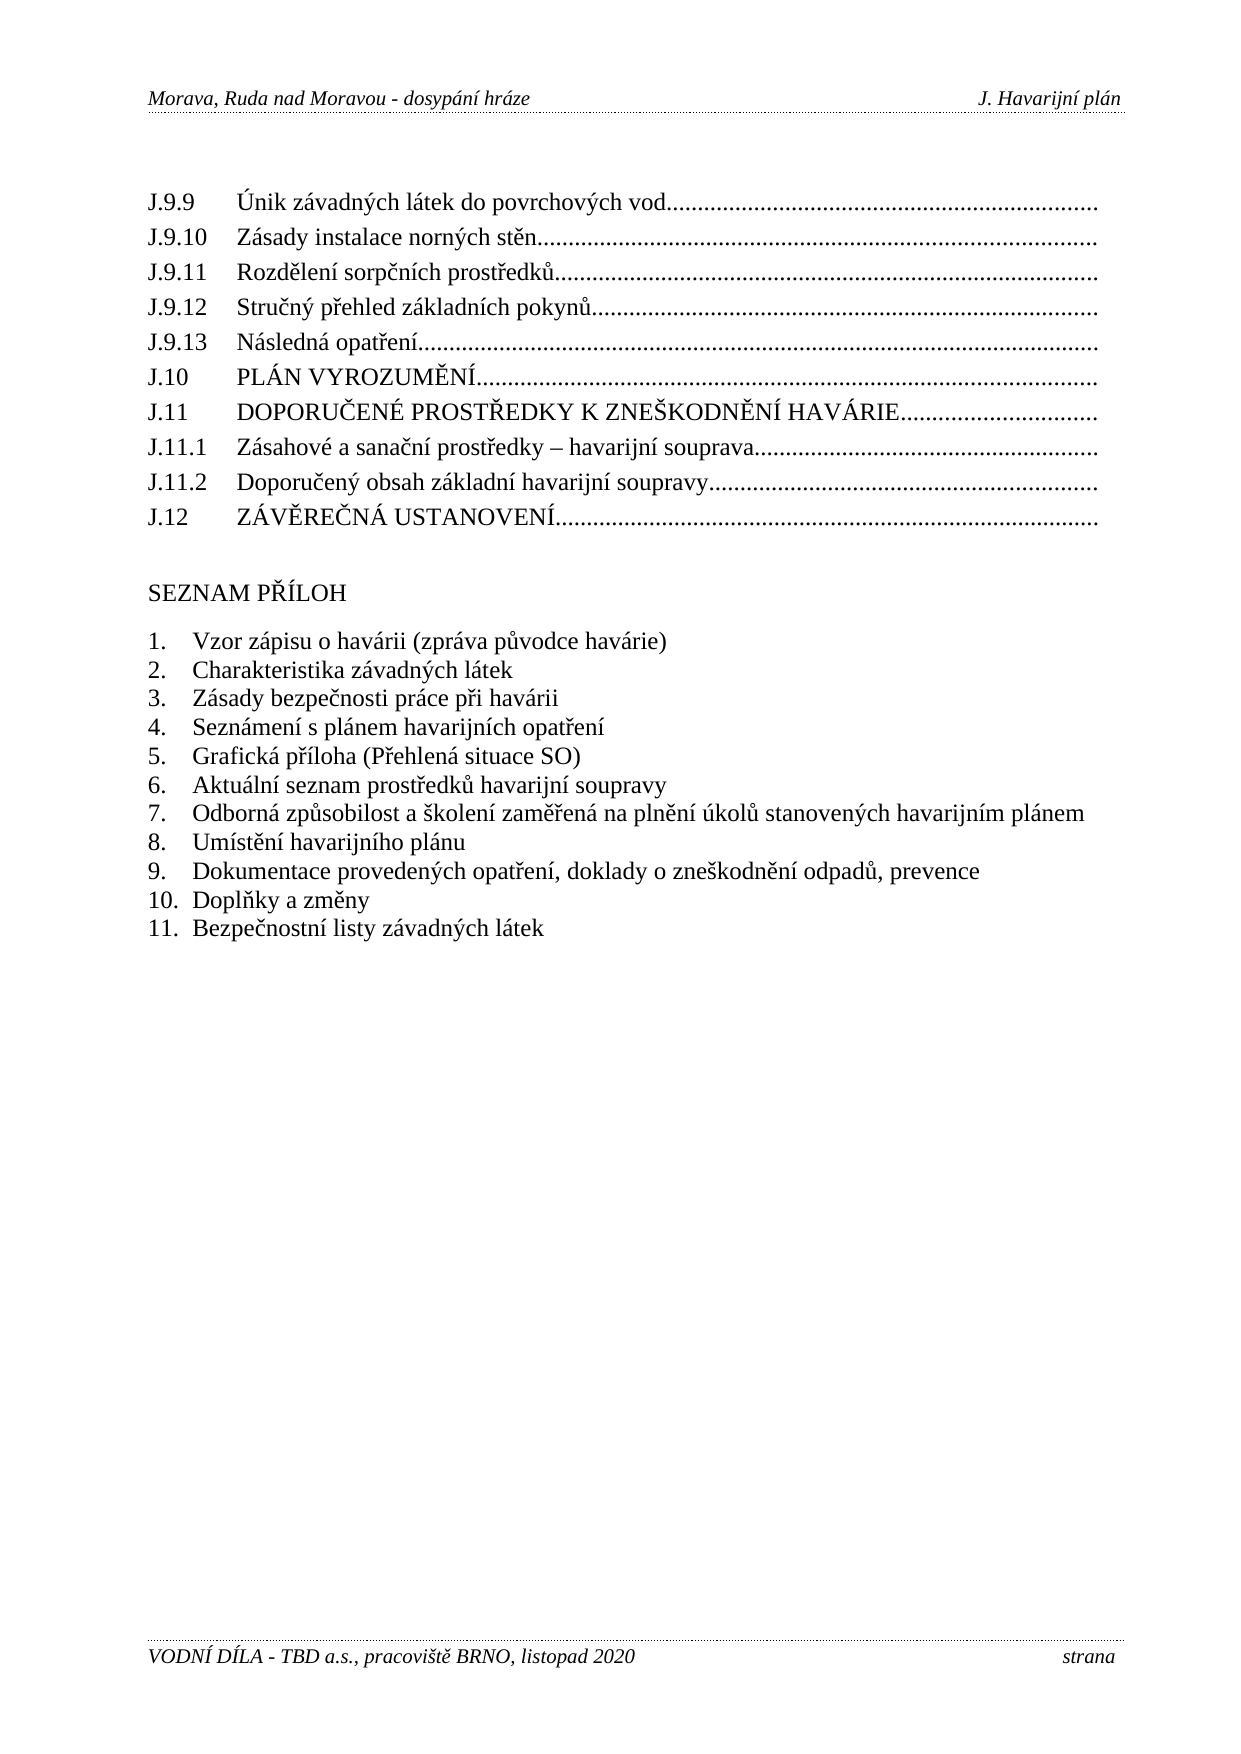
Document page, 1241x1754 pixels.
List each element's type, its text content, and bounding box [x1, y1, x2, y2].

text J.11.1 Zásahové a sanační prostředky – havarijní souprava 20 [148, 432, 1036, 461]
list Charakteristika závadných látek [148, 655, 1125, 683]
list Vzor zápisu o havárii (zpráva původce havárie) [148, 626, 1125, 655]
list Doplňky a změny [148, 885, 1125, 913]
list Dokumentace provedených opatření, doklady o zneškodnění odpadů, prevence [148, 856, 1125, 885]
text J.9.12 Stručný přehled základních pokynů 18 [148, 292, 1036, 321]
text J.9.10 Zásady instalace norných stěn 17 [148, 222, 1036, 251]
text J.11 Doporučené prostředky k zneškodnění havárie 20 [148, 397, 1036, 426]
text J.9.13 Následná opatření 18 [148, 327, 1036, 356]
text J.11.2 Doporučený obsah základní havarijní soupravy 20 [148, 467, 1036, 496]
list Seznámení s plánem havarijních opatření [148, 712, 1125, 741]
list Zásady bezpečnosti práce při havárii [148, 683, 1125, 712]
text J.9.11 Rozdělení sorpčních prostředků 17 [148, 257, 1036, 286]
text J.12 Závěrečná ustanovení 20 [148, 502, 1036, 531]
text J.9.9 Únik závadných látek do povrchových vod 16 [148, 187, 1036, 216]
list Bezpečnostní listy závadných látek [148, 913, 1125, 942]
list Umístění havarijního plánu [148, 827, 1125, 856]
text J.10 Plán vyrozumění 18 [148, 362, 1036, 391]
list Aktuální seznam prostředků havarijní soupravy [148, 770, 1125, 798]
list Odborná způsobilost a školení zaměřená na plnění úkolů stanovených havarijním plánem [148, 798, 1125, 827]
text Seznam příloh [148, 578, 1036, 607]
list Grafická příloha (Přehlená situace SO) [148, 741, 1125, 770]
